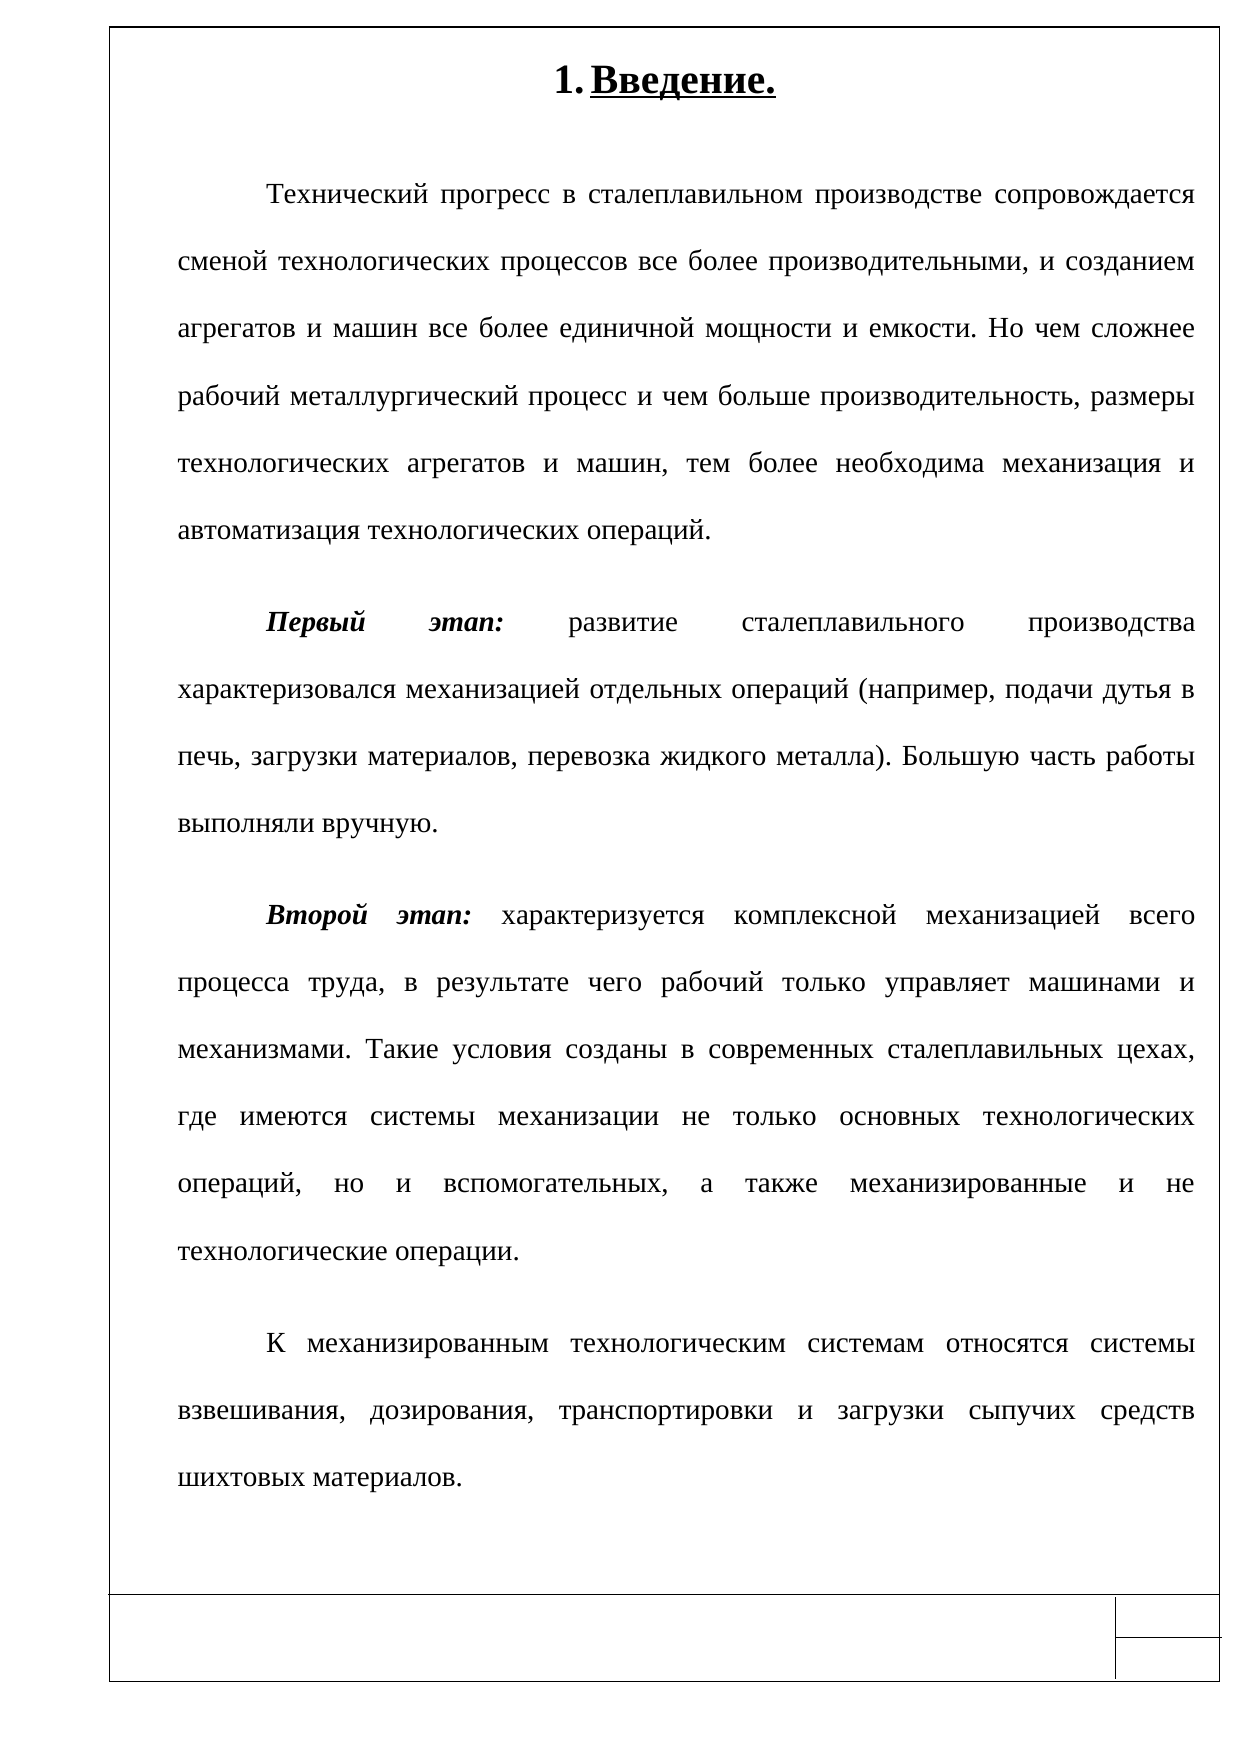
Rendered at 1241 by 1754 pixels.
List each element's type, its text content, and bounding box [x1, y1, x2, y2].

text Первый этап: развитие сталеплавильного производства характеризовался механизацией отдельных операций (например, подачи дутья в печь, загрузки материалов, перевозка жидкого металла). Большую часть работы выполняли вручную. [177, 604, 1196, 839]
text Технический прогресс в сталеплавильном производстве сопровождается сменой технологических процессов все более производительными, и созданием агрегатов и машин все более единичной мощности и емкости. Но чем сложнее рабочий металлургический процесс и чем больше производительность, размеры технологических агрегатов и машин, тем более необходима механизация и автоматизация технологических операций. [177, 176, 1196, 545]
list Введение. [118, 54, 1211, 102]
text К механизированным технологическим системам относятся системы взвешивания, дозирования, транспортировки и загрузки сыпучих средств шихтовых материалов. [177, 1325, 1196, 1492]
text Второй этап: характеризуется комплексной механизацией всего процесса труда, в результате чего рабочий только управляет машинами и механизмами. Такие условия созданы в современных сталеплавильных цехах, где имеются системы механизации не только основных технологических операций, но и вспомогательных, а также механизированные и не технологические операции. [177, 897, 1196, 1266]
